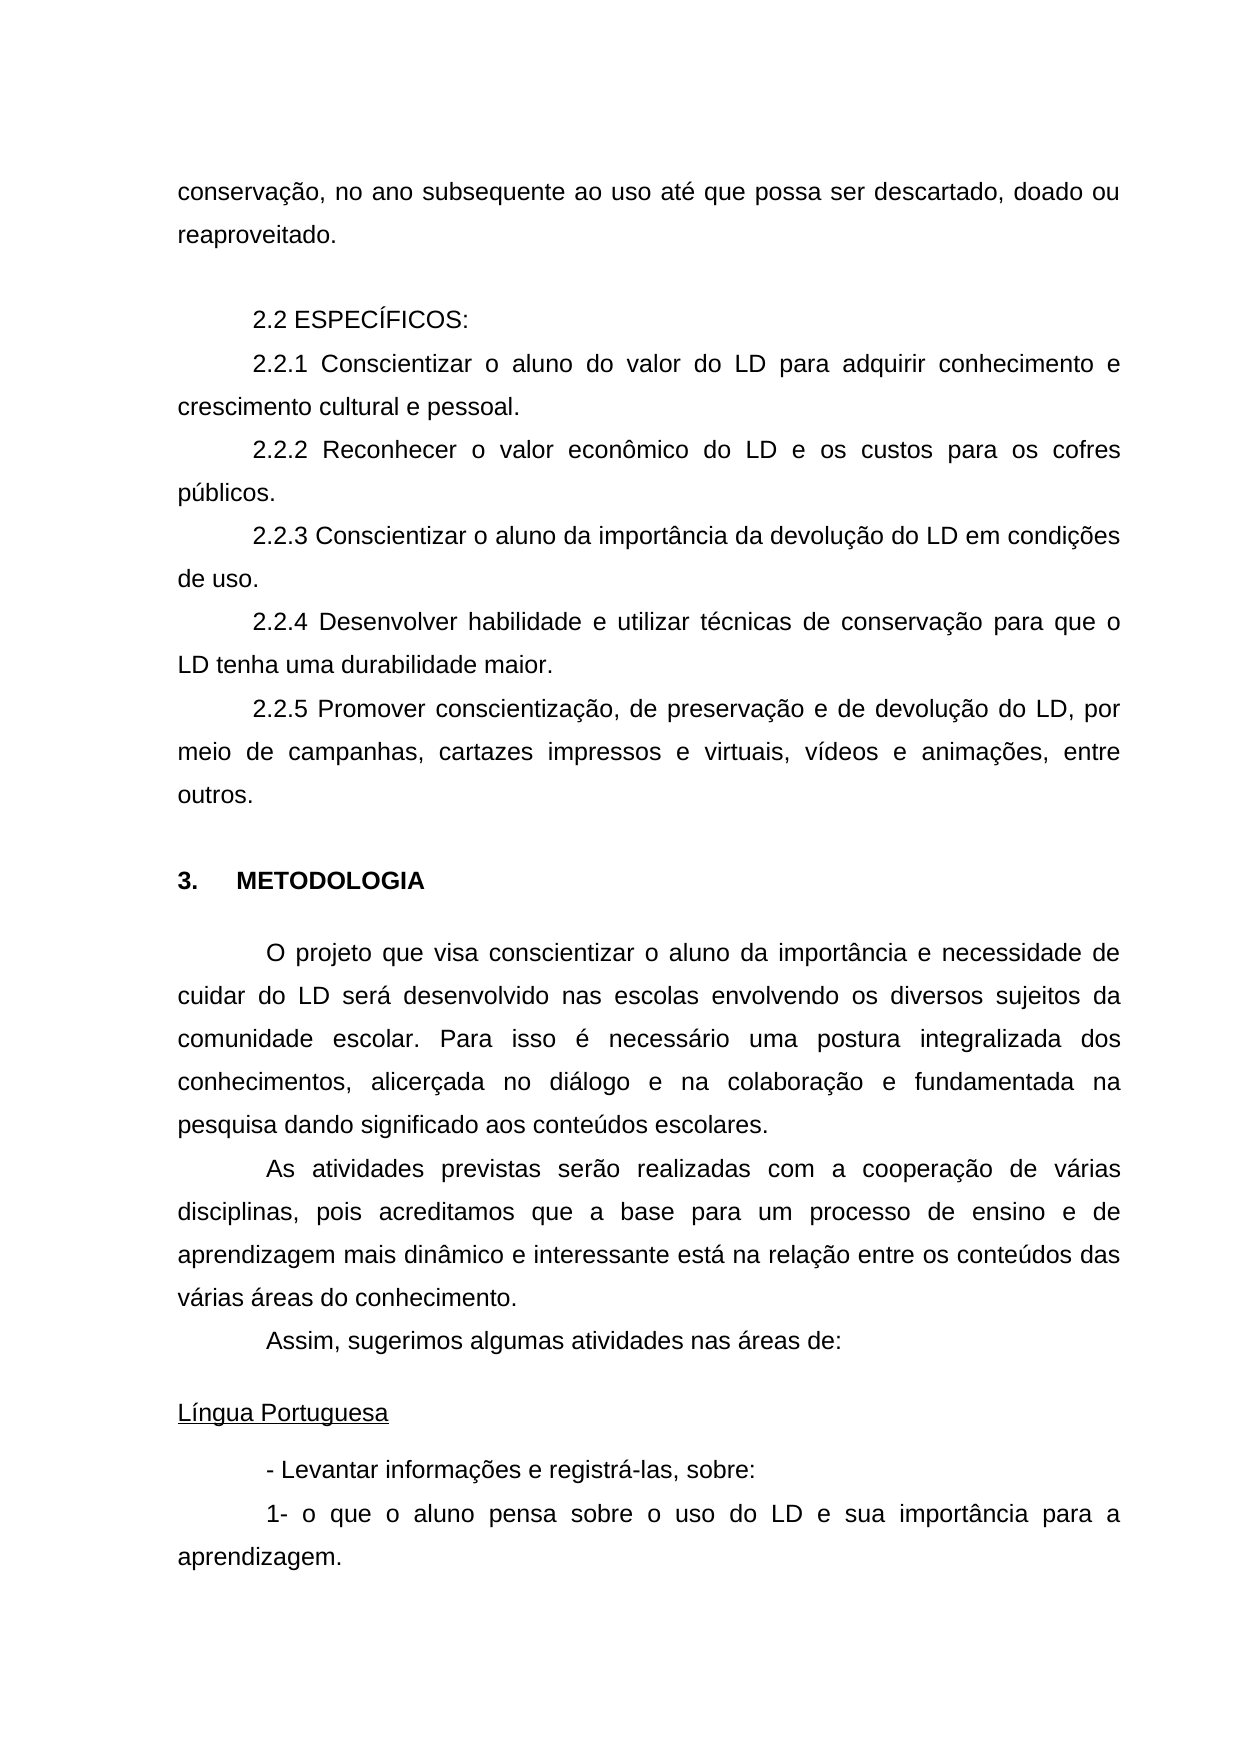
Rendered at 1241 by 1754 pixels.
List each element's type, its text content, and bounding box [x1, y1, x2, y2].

list 2.2.5 Promover conscientização, de preservação e de devolução do LD, por meio de campanhas, cartazes impressos e virtuais, vídeos e animações, entre outros. [177, 693, 1122, 808]
text O projeto que visa conscientizar o aluno da importância e necessidade de cuidar do LD será desenvolvido nas escolas envolvendo os diversos sujeitos da comunidade escolar. Para isso é necessário uma postura integralizada dos conhecimentos, alicerçada no diálogo e na colaboração e fundamentada na pesquisa dando significado aos conteúdos escolares. [177, 938, 1122, 1139]
text - Levantar informações e registrá-las, sobre: [177, 1455, 1122, 1484]
list METODOLOGIA [177, 866, 1122, 895]
list 2.2.3 Conscientizar o aluno da importância da devolução do LD em condições de uso. [177, 521, 1122, 593]
text As atividades previstas serão realizadas com a cooperação de várias disciplinas, pois acreditamos que a base para um processo de ensino e de aprendizagem mais dinâmico e interessante está na relação entre os conteúdos das várias áreas do conhecimento. [177, 1153, 1122, 1312]
text 1- o que o aluno pensa sobre o uso do LD e sua importância para a aprendizagem. [177, 1498, 1122, 1570]
list 2.2.2 Reconhecer o valor econômico do LD e os custos para os cofres públicos. [177, 435, 1122, 507]
text Assim, sugerimos algumas atividades nas áreas de: [177, 1326, 1122, 1355]
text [177, 177, 1122, 249]
list 2.2.1 Conscientizar o aluno do valor do LD para adquirir conhecimento e crescimento cultural e pessoal. [177, 348, 1122, 420]
text Língua Portuguesa [177, 1398, 1122, 1427]
list 2.2.4 Desenvolver habilidade e utilizar técnicas de conservação para que o LD tenha uma durabilidade maior. [177, 607, 1122, 679]
list 2.2 ESPECÍFICOS: [252, 305, 1122, 334]
